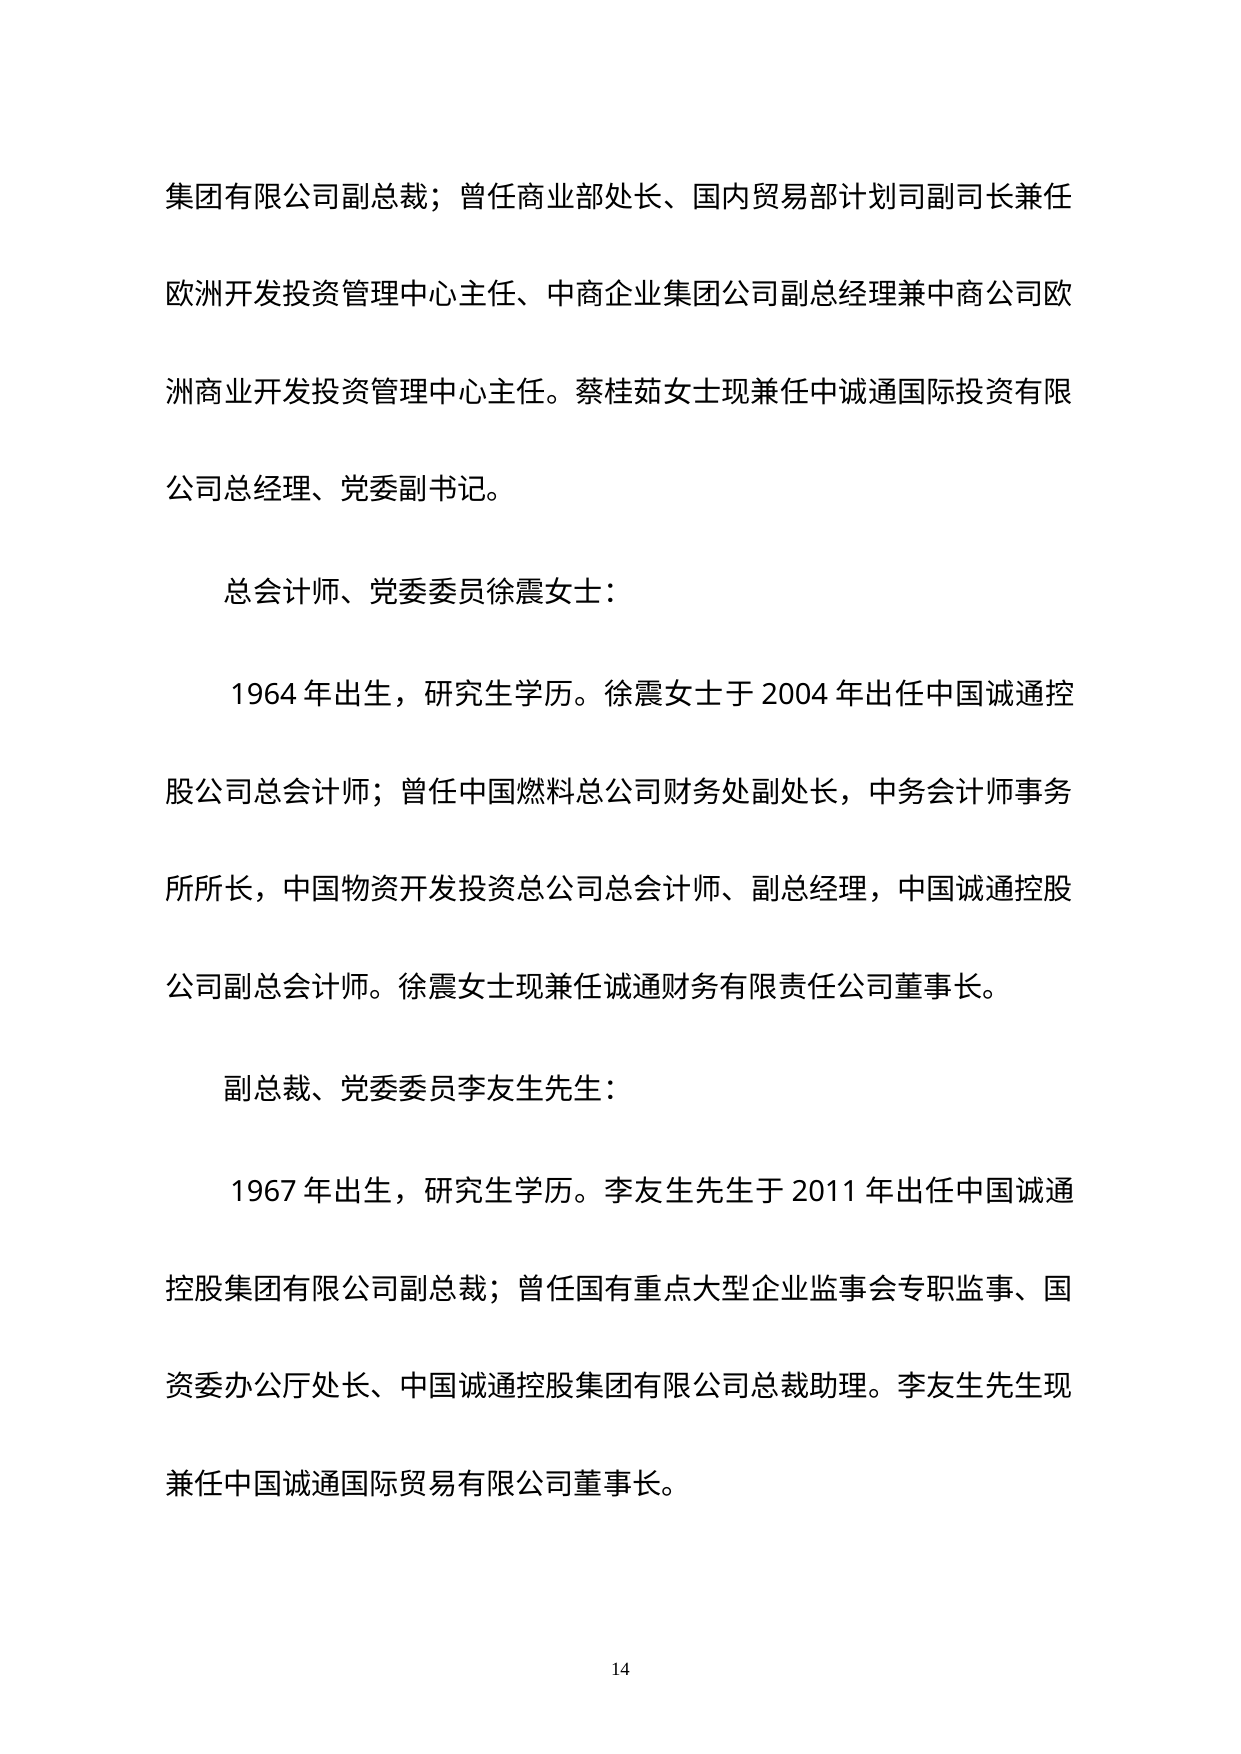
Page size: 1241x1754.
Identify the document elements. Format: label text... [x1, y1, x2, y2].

text 总会计师、党委委员女士： [165, 557, 1075, 622]
text 1967年出生，研究生学历。李友生先生于2011年出任中国诚通控股集团有限公司副总裁；曾任国有重点大型企业监事会专职监事、国资委办公厅处长、中国诚通控股集团有限公司总裁助理。李友生先生现兼任中国诚通国际贸易有限公司董事长。 [165, 1157, 1075, 1514]
text 副总裁、党委委员李友生先生： [165, 1054, 1075, 1119]
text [165, 162, 1075, 519]
text 1964年出生，研究生学历。徐震女士于2004年出任中国诚通控股公司总会计师；曾任中国燃料总公司财务处副处长，中务会计师事务所所长，中国物资开发投资总公司总会计师、副总经理，中国诚通控股公司副总会计师。徐震女士现兼任诚通财务有限责任公司董事长。 [165, 659, 1075, 1017]
